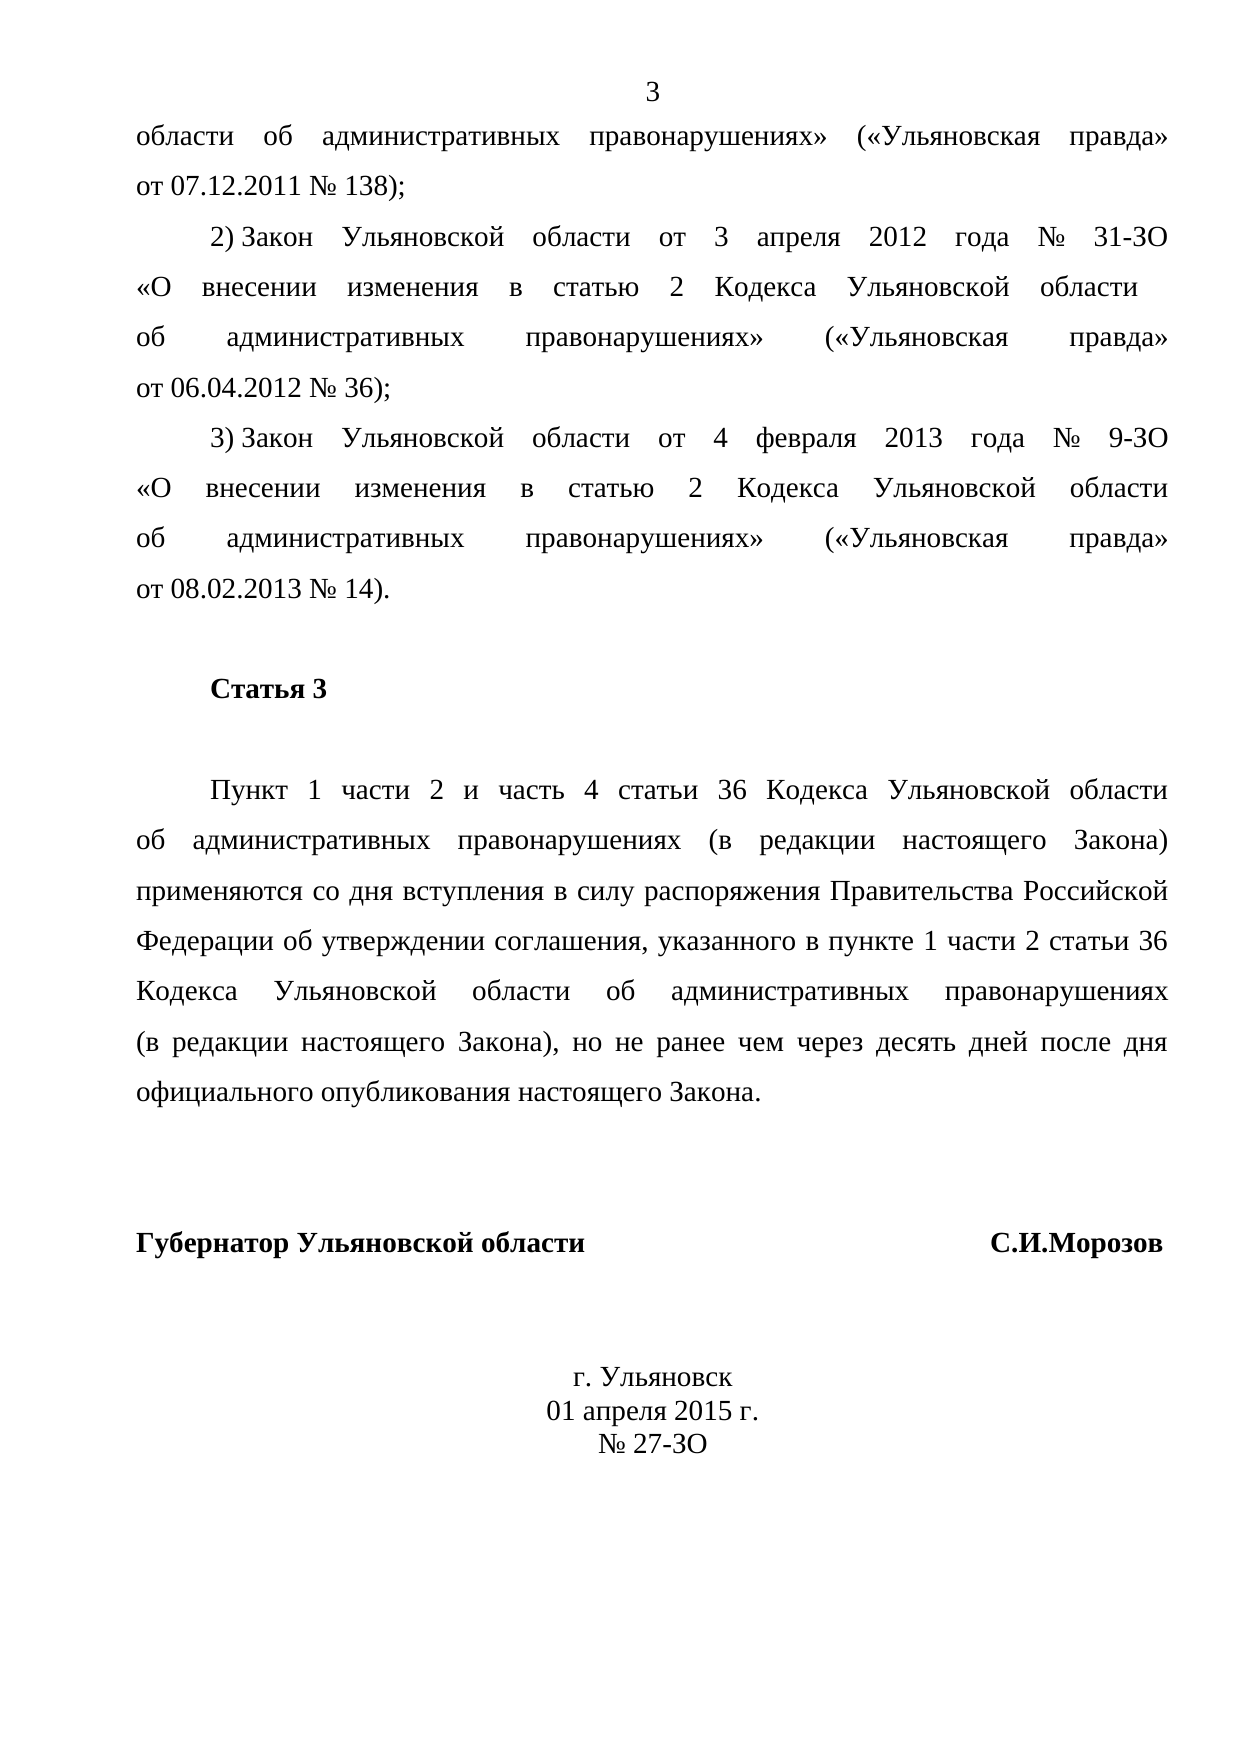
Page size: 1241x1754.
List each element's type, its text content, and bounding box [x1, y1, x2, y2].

text Пункт 1 части 2 и часть 4 статьи 36 Кодекса Ульяновской области об административных правонарушениях (в редакции настоящего Закона) применяются со дня вступления в силу распоряжения Правительства Российской Федерации об утверждении соглашения, указанного в пункте 1 части 2 статьи 36 Кодекса Ульяновской области об административных правонарушениях (в редакции настоящего Закона), но не ранее чем через десять дней после дня официального опубликования настоящего Закона. [136, 772, 1169, 1108]
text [136, 118, 1169, 202]
text 3) Закон Ульяновской области от 4 февраля 2013 года № 9-ЗО «О внесении изменения в статью 2 Кодекса Ульяновской области об административных правонарушениях» («Ульяновская правда» от 08.02.2013 № 14). [136, 420, 1169, 604]
text 01 апреля . [136, 1393, 1169, 1426]
text 2) Закон Ульяновской области от 3 апреля 2012 года № 31-ЗО «О внесении изменения в статью 2 Кодекса Ульяновской области об административных правонарушениях» («Ульяновская правда» от 06.04.2012 № 36); [136, 219, 1169, 403]
text г. Ульяновск [136, 1359, 1169, 1393]
text № 27-ЗО [136, 1426, 1169, 1460]
text Губернатор Ульяновской области С.И.Морозов [136, 1225, 1169, 1258]
text Статья 3 [136, 672, 1169, 705]
